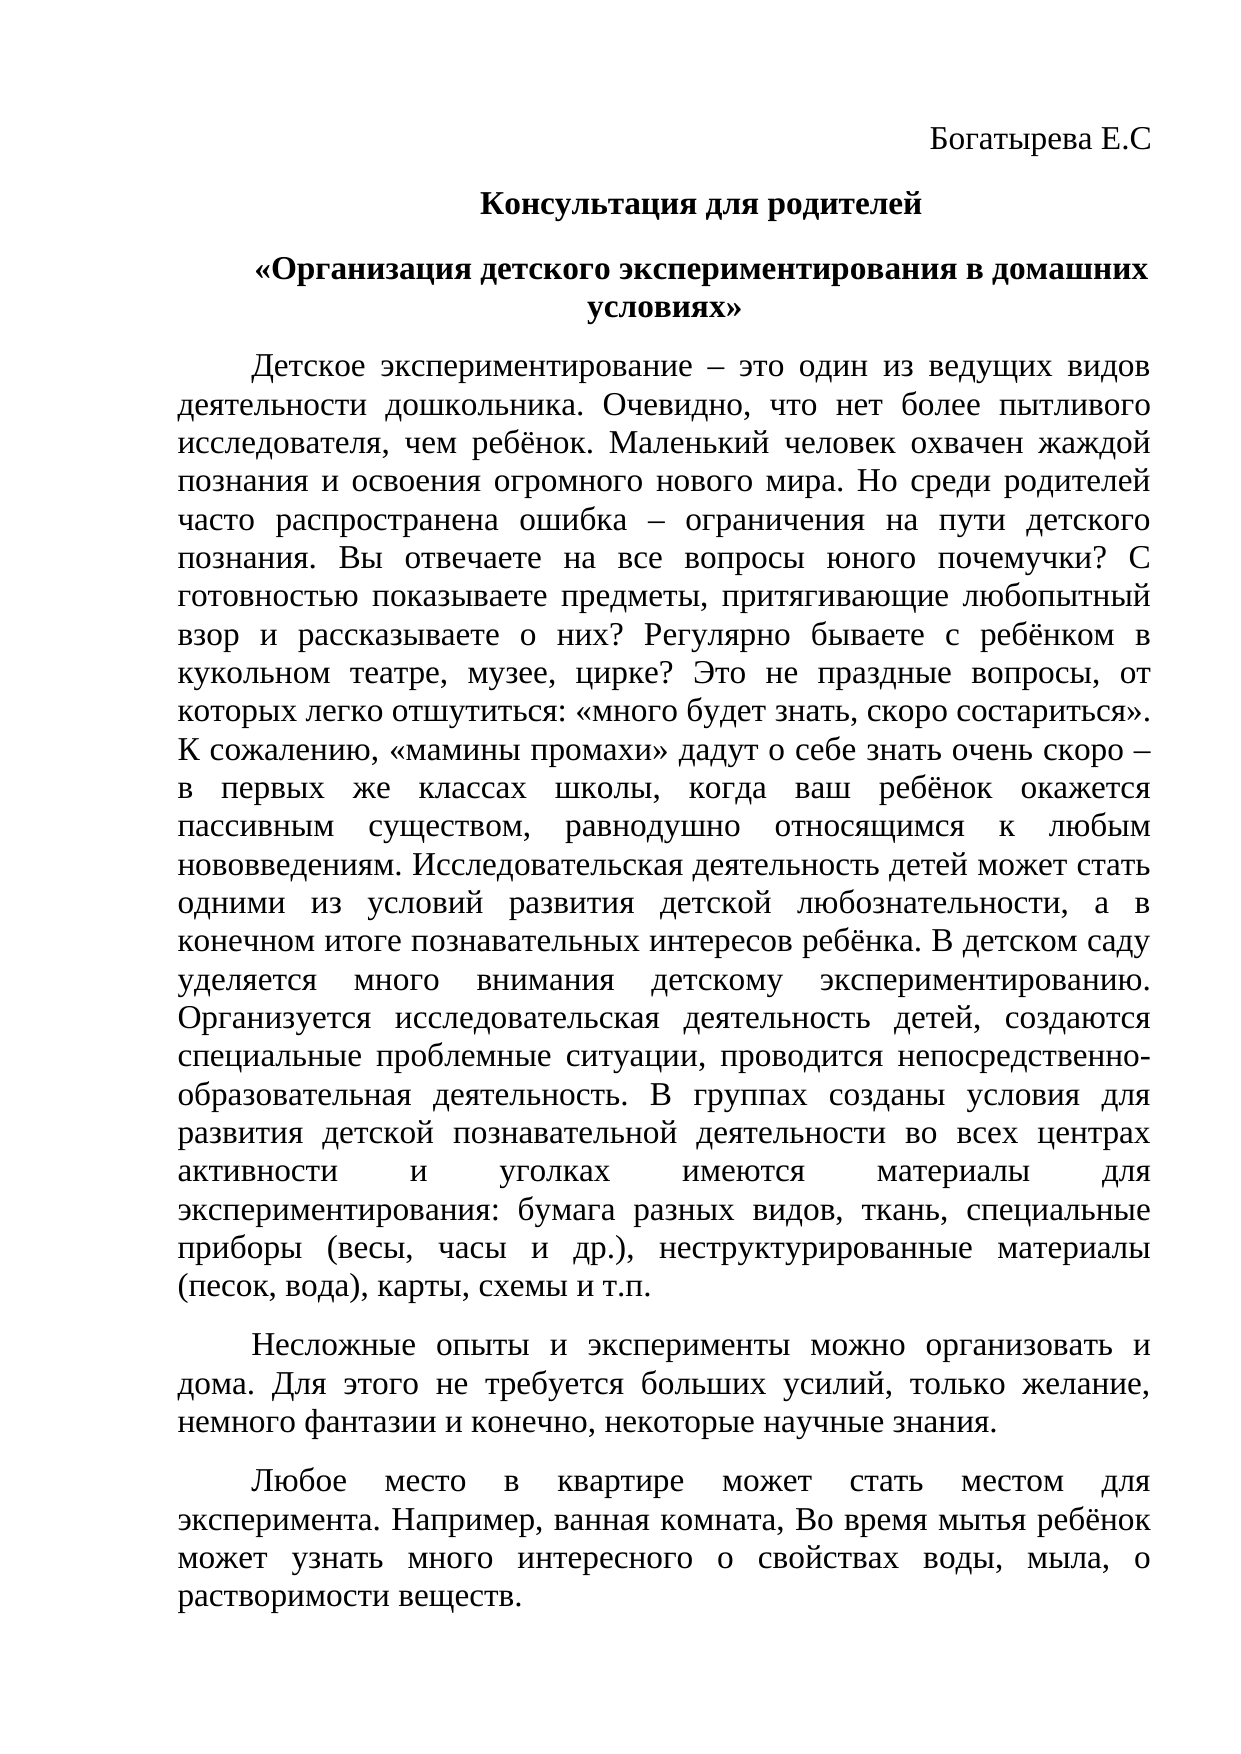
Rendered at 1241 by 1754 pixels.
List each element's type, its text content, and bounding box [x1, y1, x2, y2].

text Несложные опыты и эксперименты можно организовать и дома. Для этого не требуется больших усилий, только желание, немного фантазии и конечно, некоторые научные знания. [177, 1324, 1152, 1439]
text «Организация детского экспериментирования в домашних условиях» [177, 248, 1152, 324]
text Детское экспериментирование – это один из ведущих видов деятельности дошкольника. Очевидно, что нет более пытливого исследователя, чем ребёнок. Маленький человек охвачен жаждой познания и освоения огромного нового мира. Но среди родителей часто распространена ошибка – ограничения на пути детского познания. Вы отвечаете на все вопросы юного почемучки? С готовностью показываете предметы, притягивающие любопытный взор и рассказываете о них? Регулярно бываете с ребёнком в кукольном театре, музее, цирке? Это не праздные вопросы, от которых легко отшутиться: «много будет знать, скоро состариться». К сожалению, «мамины промахи» дадут о себе знать очень скоро – в первых же классах школы, когда ваш ребёнок окажется пассивным существом, равнодушно относящимся к любым нововведениям. Исследовательская деятельность детей может стать одними из условий развития детской любознательности, а в конечном итоге познавательных интересов ребёнка. В детском саду уделяется много внимания детскому экспериментированию. Организуется исследовательская деятельность детей, создаются специальные проблемные ситуации, проводится непосредственно-образовательная деятельность. В группах созданы условия для развития детской познавательной деятельности во всех центрах активности и уголках имеются материалы для экспериментирования: бумага разных видов, ткань, специальные приборы (весы, часы и др.), неструктурированные материалы (песок, вода), карты, схемы и т.п. [177, 345, 1152, 1304]
text Консультация для родителей [177, 183, 1152, 221]
text Любое место в квартире может стать местом для эксперимента. Например, ванная комната, Во время мытья ребёнок может узнать много интересного о свойствах воды, мыла, о растворимости веществ. [177, 1460, 1152, 1614]
text Богатырева Е.С [177, 118, 1152, 156]
